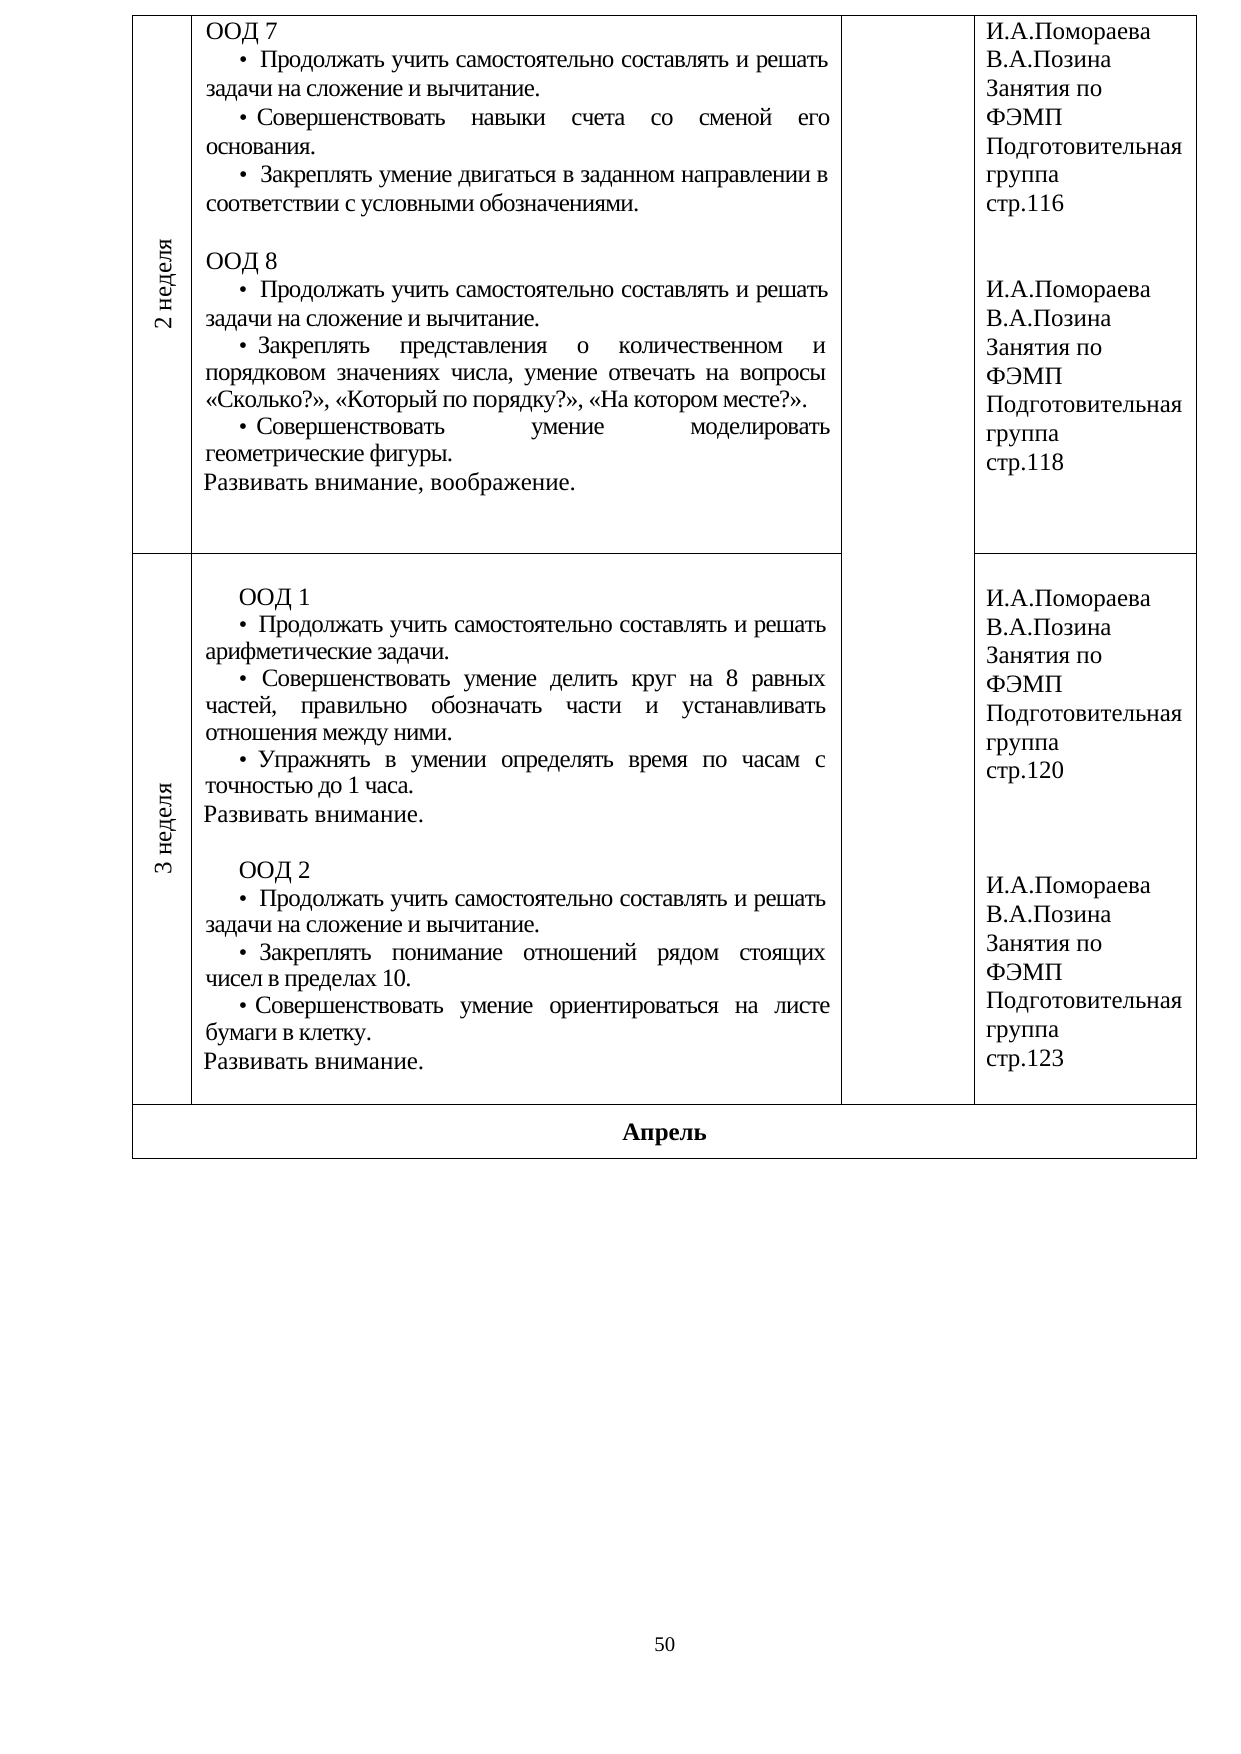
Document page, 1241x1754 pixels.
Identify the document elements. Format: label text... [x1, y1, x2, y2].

table_cell ООД 1 Продолжать учить самостоятельно составлять и решать арифметические задачи. Совершенствовать умение делить круг на 8 равных частей, правильно обозначать части и устанавливать отношения между ними. Упражнять в умении определять время по часам с точностью до 1 часа. Развивать внимание. ООД 2 Продолжать учить самостоятельно составлять и решать задачи на сложение и вычитание. Закреплять понимание отношений рядом стоящих чисел в пределах 10. Совершенствовать умение ориентироваться на листе бумаги в клетку. Развивать внимание. [192, 554, 841, 1104]
table_cell [842, 16, 974, 1104]
table_cell Апрель [133, 1105, 1196, 1158]
table_cell И.А.Помораева В.А.Позина Занятия по ФЭМП Подготовительная группа стр.120 И.А.Помораева В.А.Позина Занятия по ФЭМП Подготовительная группа стр.123 [975, 554, 1196, 1104]
table_cell ООД 7 Продолжать учить самостоятельно составлять и решать задачи на сложение и вычитание. Совершенствовать навыки счета со сменой его основания. Закреплять умение двигаться в заданном направлении в соответствии с условными обозначениями. ООД 8 Продолжать учить самостоятельно составлять и решать задачи на сложение и вычитание. Закреплять представления о количественном и порядковом значениях числа, умение отвечать на вопросы «Сколько?», «Который по порядку?», «На котором месте?». Совершенствовать умение моделировать геометрические фигуры. Развивать внимание, воображение. [192, 16, 841, 553]
table_cell 3 неделя [133, 554, 191, 1104]
table_cell 2 неделя [133, 16, 191, 553]
table_cell И.А.Помораева В.А.Позина Занятия по ФЭМП Подготовительная группа стр.116 И.А.Помораева В.А.Позина Занятия по ФЭМП Подготовительная группа стр.118 [975, 16, 1196, 553]
